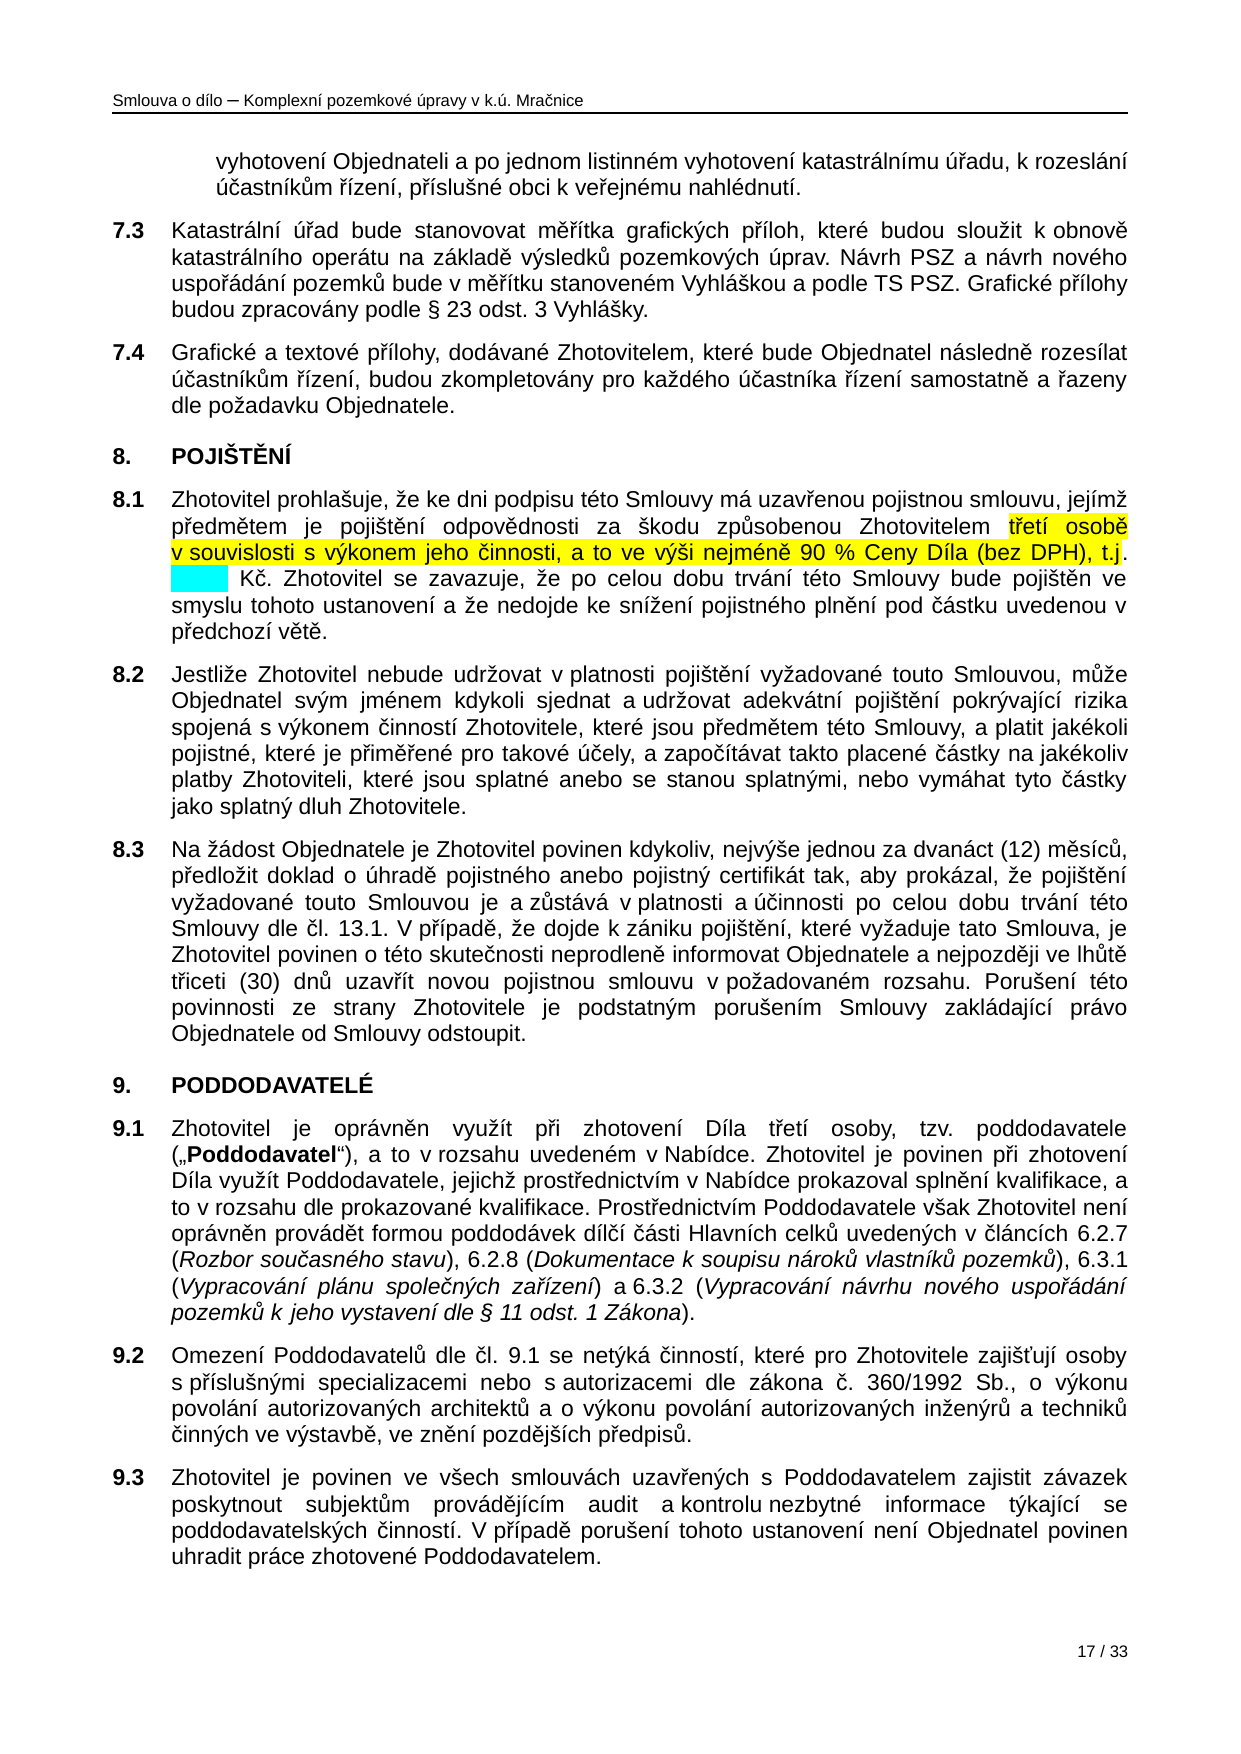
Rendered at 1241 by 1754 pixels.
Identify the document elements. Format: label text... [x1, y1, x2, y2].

text Zhotovitel prohlašuje, že ke dni podpisu této Smlouvy má uzavřenou pojistnou smlouvu, jejímž předmětem je pojištění odpovědnosti za škodu způsobenou Zhotovitelem třetí osobě v souvislosti s výkonem jeho činnosti, a to ve výši nejméně 90 % Ceny Díla (bez DPH), t.j. Kč. Zhotovitel se zavazuje, že po celou dobu trvání této Smlouvy bude pojištěn ve smyslu tohoto ustanovení a že nedojde ke snížení pojistného plnění pod částku uvedenou v předchozí větě. [112, 486, 1128, 644]
text Katastrální úřad bude stanovovat měřítka grafických příloh, které budou sloužit k obnově katastrálního operátu na základě výsledků pozemkových úprav. Návrh PSZ a návrh nového uspořádání pozemků bude v měřítku stanoveném Vyhláškou a podle TS PSZ. Grafické přílohy budou zpracovány podle § 23 odst. 3 Vyhlášky. [112, 217, 1128, 322]
text Zhotovitel je povinen ve všech smlouvách uzavřených s Poddodavatelem zajistit závazek poskytnout subjektům provádějícím audit a kontrolu nezbytné informace týkající se poddodavatelských činností. V případě porušení tohoto ustanovení není Objednatel povinen uhradit práce zhotovené Poddodavatelem. [112, 1464, 1128, 1570]
text Poddodavatelé [112, 1072, 1128, 1098]
text Zhotovitel je oprávněn využít při zhotovení Díla třetí osoby, tzv. poddodavatele („Poddodavatel“), a to v rozsahu uvedeném v Nabídce. Zhotovitel je povinen při zhotovení Díla využít Poddodavatele, jejichž prostřednictvím v Nabídce prokazoval splnění kvalifikace, a to v rozsahu dle prokazované kvalifikace. Prostřednictvím Poddodavatele však Zhotovitel není oprávněn provádět formou poddodávek dílčí části Hlavních celků uvedených v článcích 6.2.7 (Rozbor současného stavu), 6.2.8 (Dokumentace k soupisu nároků vlastníků pozemků), 6.3.1 (Vypracování plánu společných zařízení) a 6.3.2 (Vypracování návrhu nového uspořádání pozemků k jeho vystavení dle § 11 odst. 1 Zákona). [112, 1115, 1128, 1326]
text Jestliže Zhotovitel nebude udržovat v platnosti pojištění vyžadované touto Smlouvou, může Objednatel svým jménem kdykoli sjednat a udržovat adekvátní pojištění pokrývající rizika spojená s výkonem činností Zhotovitele, které jsou předmětem této Smlouvy, a platit jakékoli pojistné, které je přiměřené pro takové účely, a započítávat takto placené částky na jakékoliv platby Zhotoviteli, které jsou splatné anebo se stanou splatnými, nebo vymáhat tyto částky jako splatný dluh Zhotovitele. [112, 661, 1128, 819]
text Pojištění [112, 443, 1128, 469]
text Omezení Poddodavatelů dle čl. 9.1 se netýká činností, které pro Zhotovitele zajišťují osoby s příslušnými specializacemi nebo s autorizacemi dle zákona č. 360/1992 Sb., o výkonu povolání autorizovaných architektů a o výkonu povolání autorizovaných inženýrů a techniků činných ve výstavbě, ve znění pozdějších předpisů. [112, 1342, 1128, 1448]
text Grafické a textové přílohy, dodávané Zhotovitelem, které bude Objednatel následně rozesílat účastníkům řízení, budou zkompletovány pro každého účastníka řízení samostatně a řazeny dle požadavku Objednatele. [112, 339, 1128, 418]
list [171, 148, 1128, 200]
text Na žádost Objednatele je Zhotovitel povinen kdykoliv, nejvýše jednou za dvanáct (12) měsíců, předložit doklad o úhradě pojistného anebo pojistný certifikát tak, aby prokázal, že pojištění vyžadované touto Smlouvou je a zůstává v platnosti a účinnosti po celou dobu trvání této Smlouvy dle čl. 13.1. V případě, že dojde k zániku pojištění, které vyžaduje tato Smlouva, je Zhotovitel povinen o této skutečnosti neprodleně informovat Objednatele a nejpozději ve lhůtě třiceti (30) dnů uzavřít novou pojistnou smlouvu v požadovaném rozsahu. Porušení této povinnosti ze strany Zhotovitele je podstatným porušením Smlouvy zakládající právo Objednatele od Smlouvy odstoupit. [112, 836, 1128, 1047]
